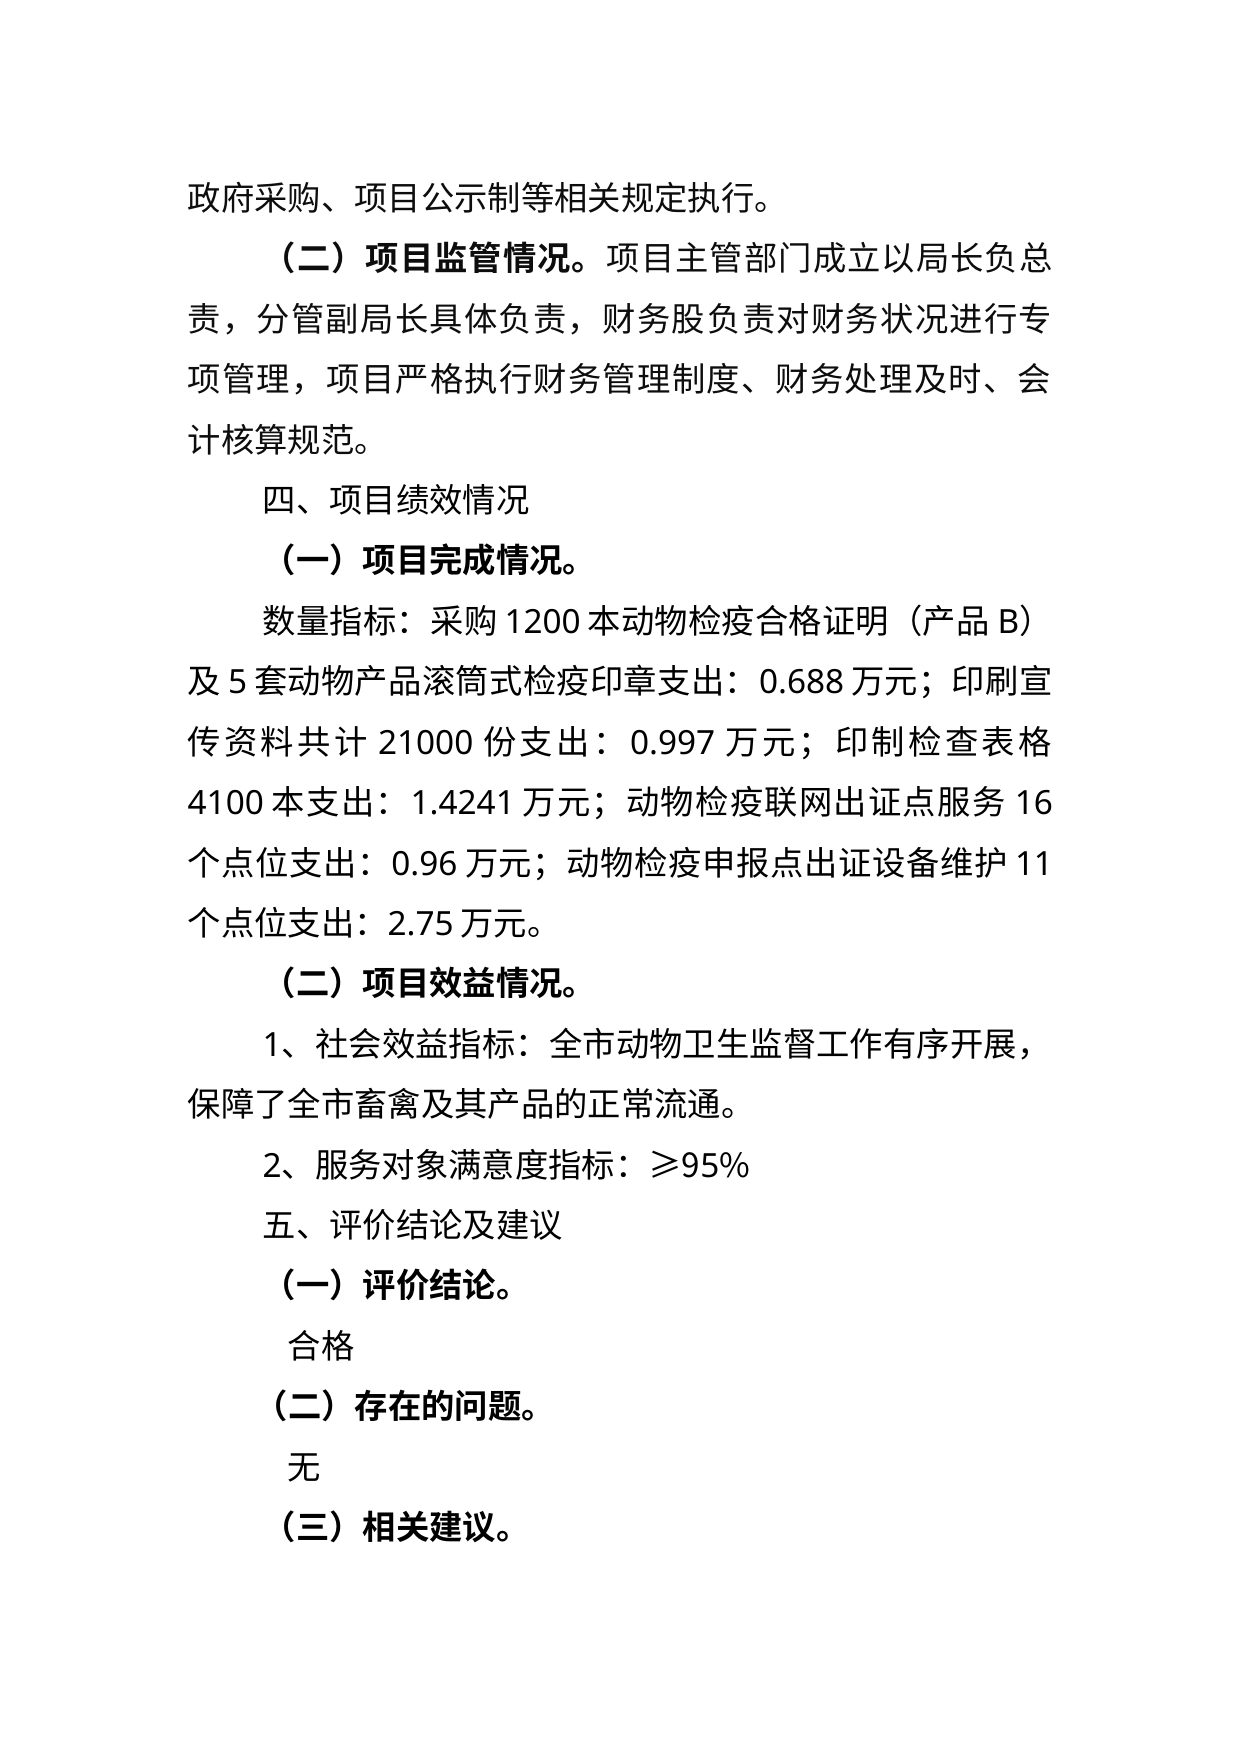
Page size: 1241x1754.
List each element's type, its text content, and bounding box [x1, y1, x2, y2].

text 1、社会效益指标：全市动物卫生监督工作有序开展，保障了全市畜禽及其产品的正常流通。 [187, 1008, 1053, 1129]
text （二）项目监管情况。项目主管部门成立以局长负总责，分管副局长具体负责，财务股负责对财务状况进行专项管理，项目严格执行财务管理制度、财务处理及时、会计核算规范。 [187, 222, 1053, 464]
text （二）存在的问题。 [187, 1370, 1053, 1431]
text （一）项目完成情况。 [187, 524, 1053, 585]
text （一）评价结论。 [187, 1249, 1053, 1310]
text 四、项目绩效情况 [187, 464, 1053, 524]
text 数量指标：采购1200本动物检疫合格证明（产品B）及5套动物产品滚筒式检疫印章支出：0.688万元；印刷宣传资料共计21000份支出：0.997万元；印制检查表格4100本支出：1.4241万元；动物检疫联网出证点服务16个点位支出：0.96万元；动物检疫申报点出证设备维护11个点位支出：2.75万元。 [187, 585, 1053, 947]
text 合格 [187, 1310, 1053, 1370]
text 2、服务对象满意度指标：≥95% [187, 1129, 1053, 1189]
text （二）项目效益情况。 [187, 947, 1053, 1008]
text 无 [187, 1431, 1053, 1491]
text 五、评价结论及建议 [187, 1189, 1053, 1249]
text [187, 162, 1053, 222]
text （三）相关建议。 [187, 1491, 1053, 1552]
